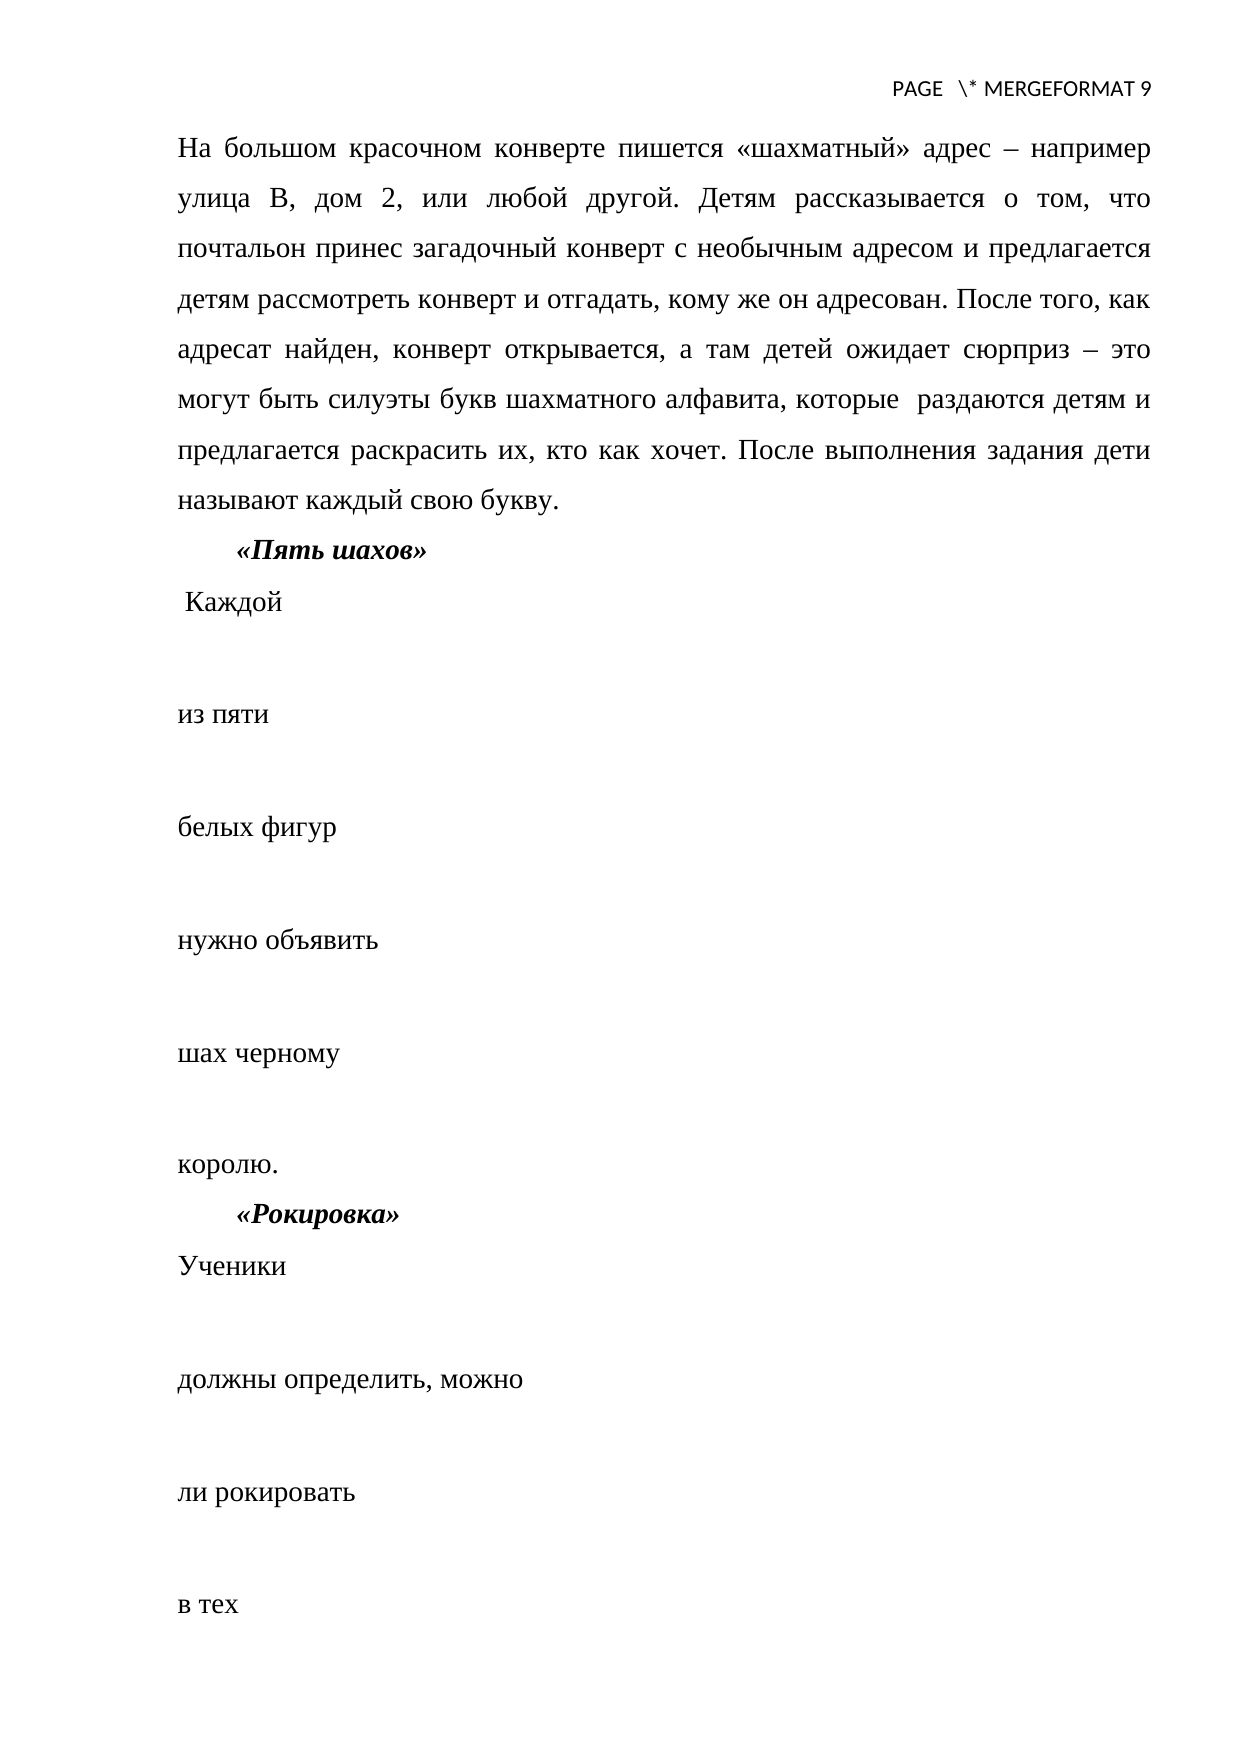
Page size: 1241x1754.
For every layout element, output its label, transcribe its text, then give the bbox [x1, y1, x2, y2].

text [177, 1247, 1152, 1621]
text «Пять шахов» [177, 532, 1152, 566]
text Каждой ‏ㅤ из пяти ‏ㅤ белых фигур ‏ㅤ нужно объявить ‏ㅤ шах черному ‏ㅤ королю. [177, 583, 1152, 1180]
text На большом красочном конверте пишется «шахматный» адрес – например улица В, дом 2, или любой другой. Детям рассказывается о том, что почтальон принес загадочный конверт с необычным адресом и предлагается детям рассмотреть конверт и отгадать, кому же он адресован. После того, как адресат найден, конверт открывается, а там детей ожидает сюрприз – это могут быть силуэты букв шахматного алфавита, которые раздаются детям и предлагается раскрасить их, кто как хочет. После выполнения задания дети называют каждый свою букву. [177, 130, 1152, 516]
text «Рокировка» [177, 1197, 1152, 1230]
